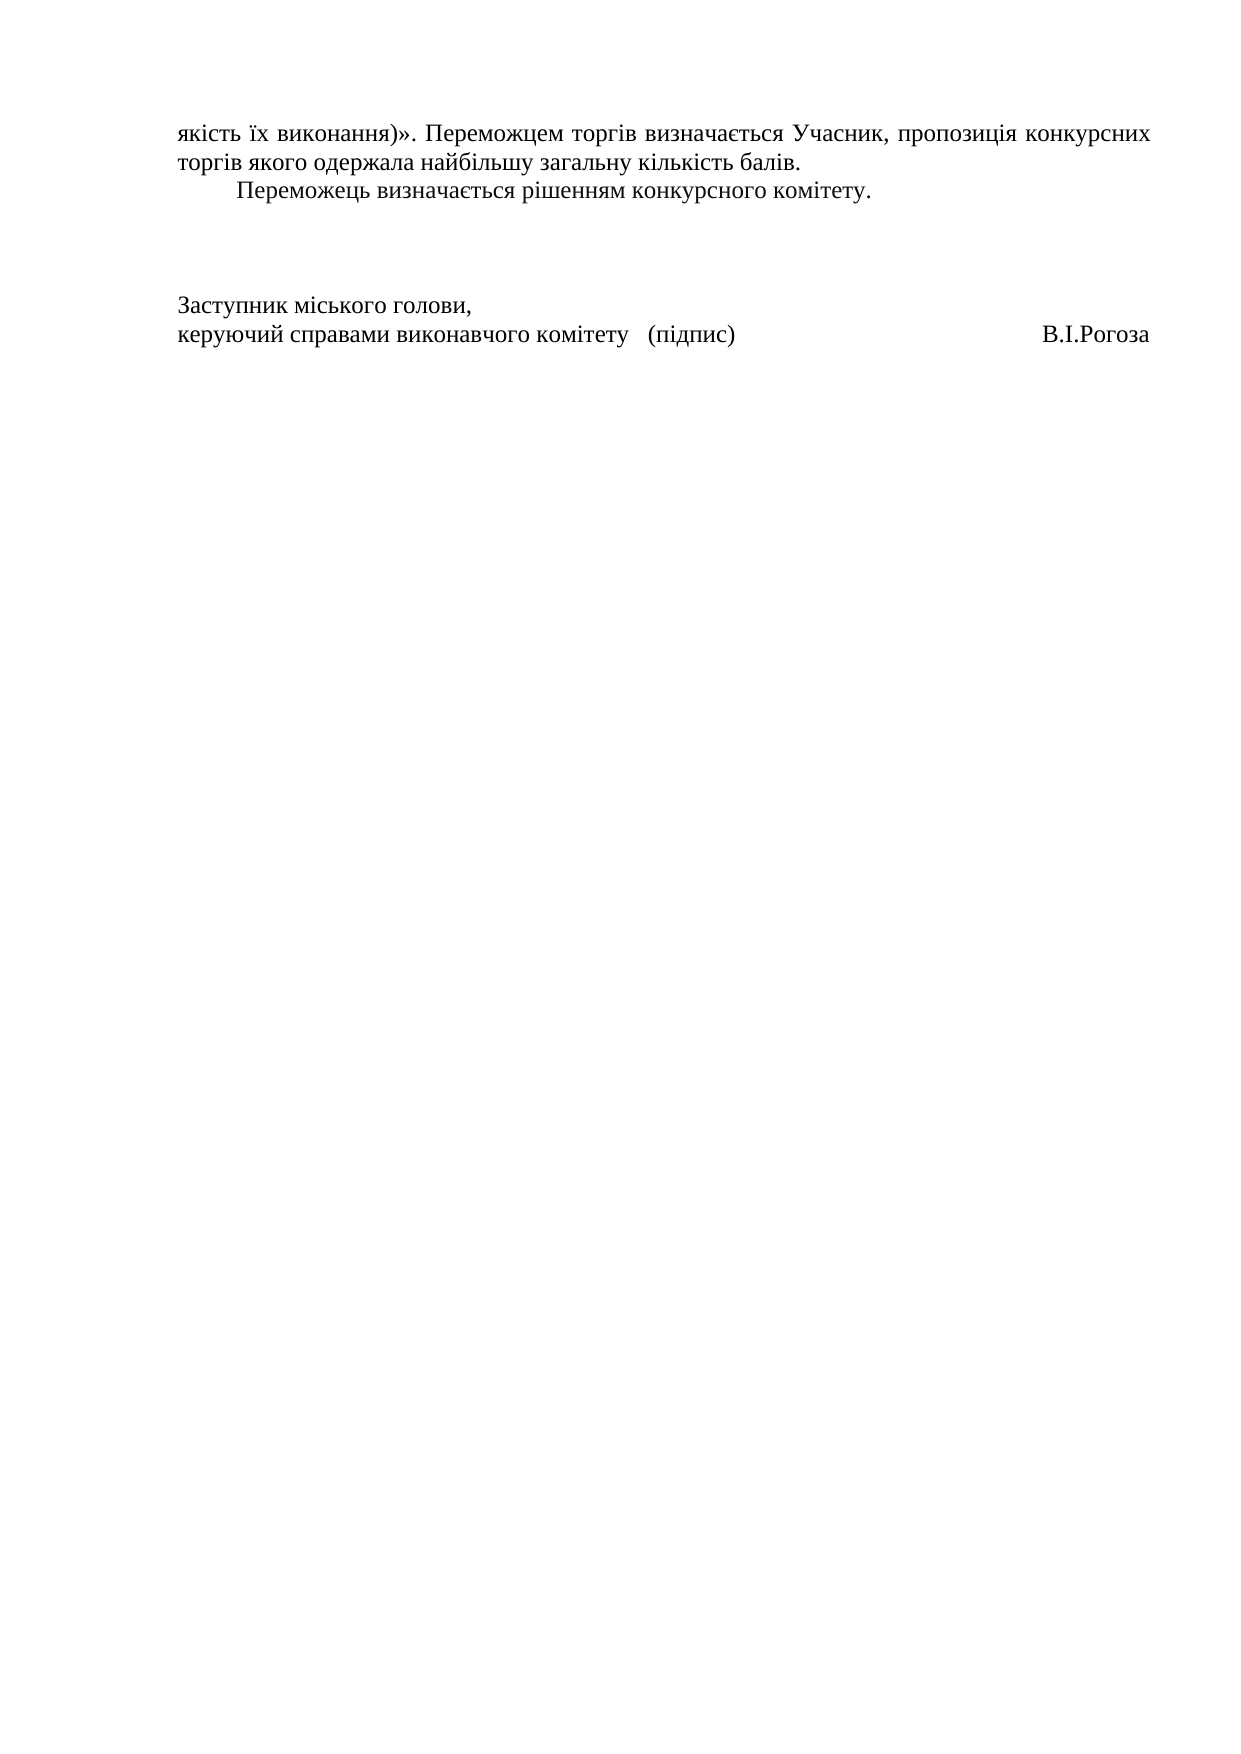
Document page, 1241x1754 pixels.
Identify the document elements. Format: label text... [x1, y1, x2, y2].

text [177, 118, 1152, 176]
text Переможець визначається рішенням конкурсного комітету. [177, 176, 1152, 204]
text Заступник міського голови, [177, 291, 1152, 319]
text керуючий справами виконавчого комітету (підпис) В.І.Рогоза [177, 319, 1152, 348]
